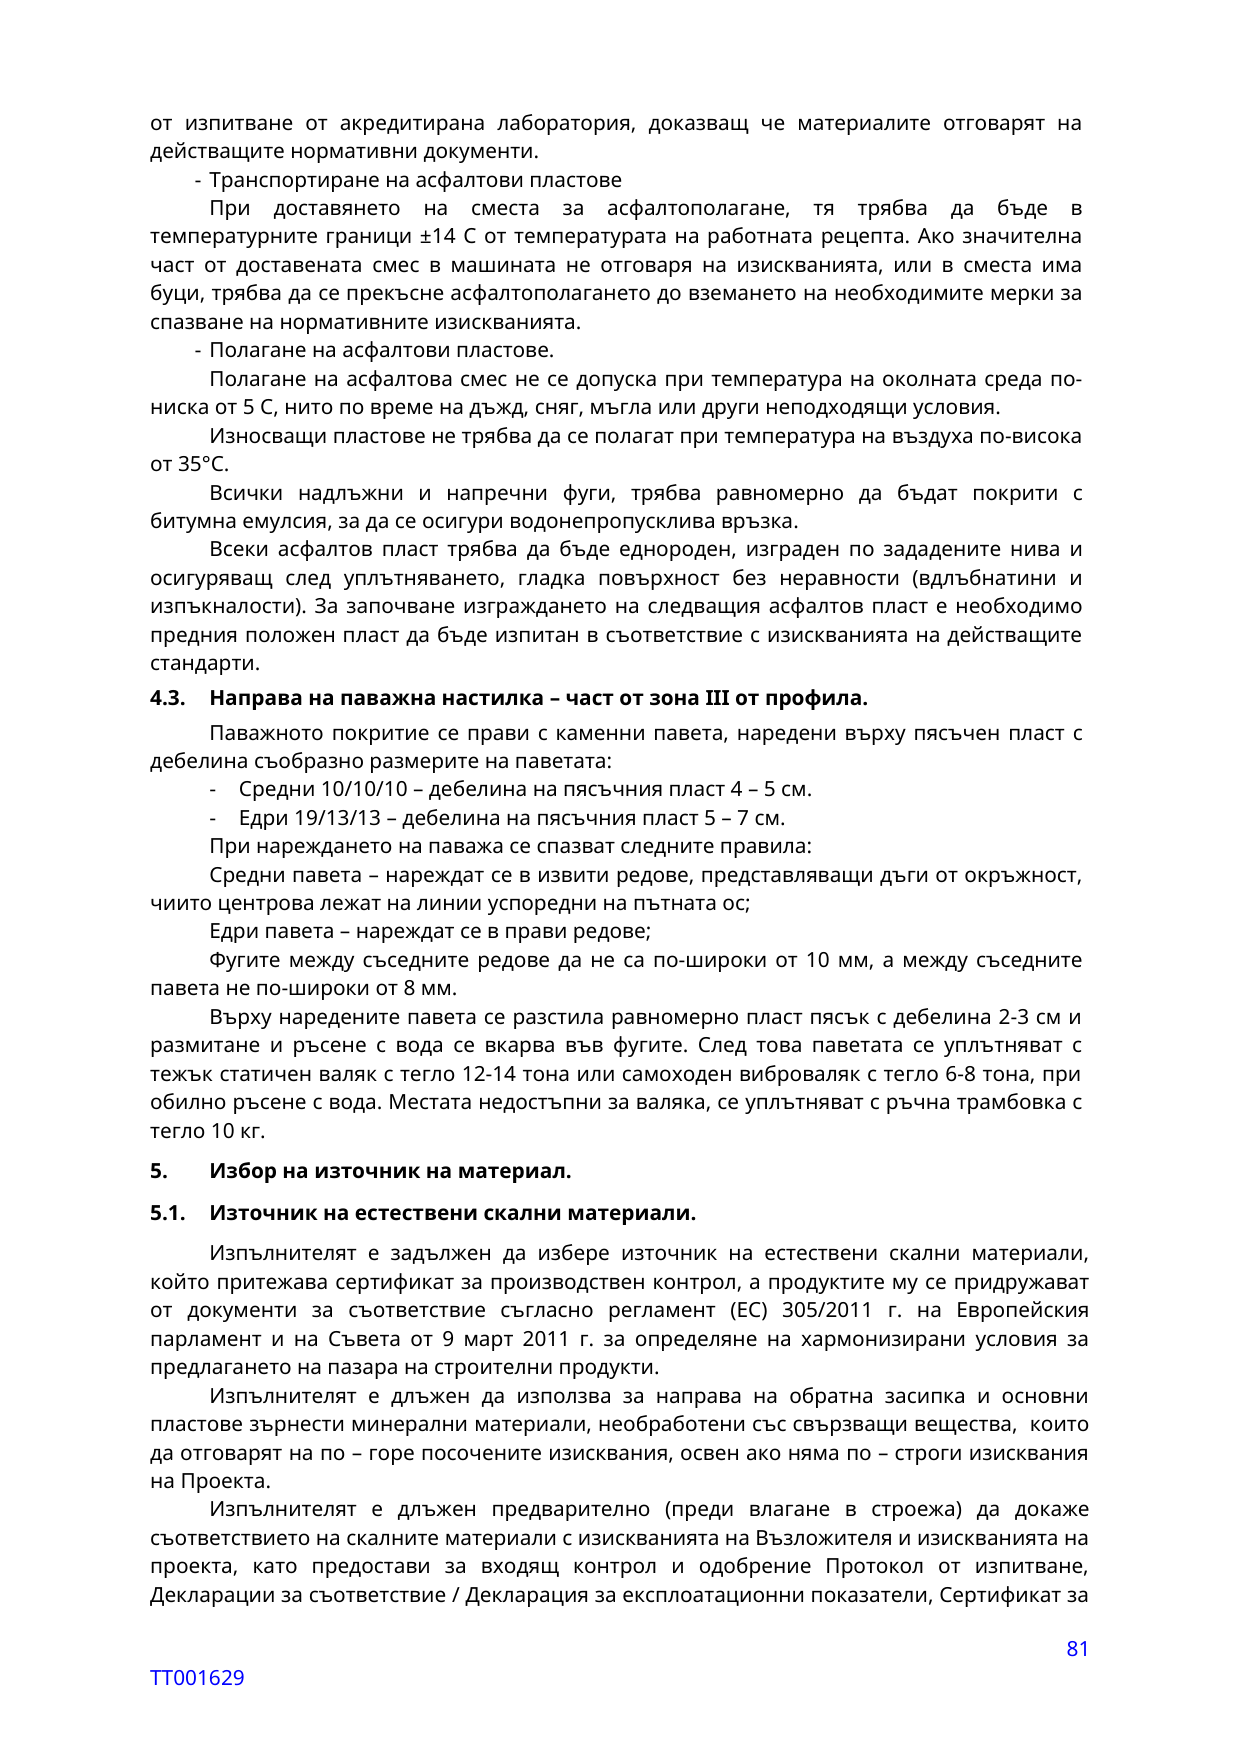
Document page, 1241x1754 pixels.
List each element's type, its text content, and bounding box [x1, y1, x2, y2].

text Едри павета – нареждат се в прави редове; [150, 917, 1083, 945]
text Всички надлъжни и напречни фуги, трябва равномерно да бъдат покрити с битумна емулсия, за да се осигури водонепропусклива връзка. [150, 478, 1083, 534]
text Всеки асфалтов пласт трябва да бъде еднороден, изграден по зададените нива и осигуряващ след уплътняването, гладка повърхност без неравности (вдлъбнатини и изпъкналости). За започване изграждането на следващия асфалтов пласт е необходимо предния положен пласт да бъде изпитан в съответствие с изискванията на действащите стандарти. [150, 534, 1083, 677]
list Едри 19/13/13 – дебелина на пясъчния пласт 5 – 7 см. [209, 803, 1087, 831]
text Изпълнителят е задължен да избере източник на естествени скални материали, който притежава сертификат за производствен контрол, а продуктите му се придружават от документи за съответствие съгласно регламент (ЕС) 305/2011 г. на Европейския парламент и на Съвета от 9 март 2011 г. за определяне на хармонизирани условия за предлагането на пазара на строителни продукти. [150, 1238, 1090, 1381]
text Фугите между съседните редове да не са по-широки от 10 мм, а между съседните павета не по-широки от 8 мм. [150, 945, 1083, 1002]
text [150, 1494, 1090, 1608]
text Износващи пластове не трябва да се полагат при температура на въздуха по-висока от 35°С. [150, 421, 1083, 478]
list Избор на източник на материал. [150, 1157, 1090, 1185]
text При нареждането на паважа се спазват следните правила: [150, 831, 1083, 860]
text Изпълнителят е длъжен да използва за направа на обратна засипка и основни пластове зърнести минерални материали, необработени със свързващи вещества, които да отговарят на по – горе посочените изисквания, освен ако няма по – строги изисквания на Проекта. [150, 1381, 1090, 1494]
list Транспортиране на асфалтови пластове [194, 165, 1090, 193]
list Средни 10/10/10 – дебелина на пясъчния пласт 4 – 5 см. [209, 774, 1087, 803]
list Направа на паважна настилка – част от зона III от профила. [150, 683, 1090, 711]
text Средни павета – нареждат се в извити редове, представляващи дъги от окръжност, чиито центрова лежат на линии успоредни на пътната ос; [150, 860, 1083, 917]
list Източник на естествени скални материали. [150, 1198, 1090, 1226]
text При доставянето на сместа за асфалтополагане, тя трябва да бъде в температурните граници ±14 С от температурата на работната рецепта. Ако значителна част от доставената смес в машината не отговаря на изискванията, или в сместа има буци, трябва да се прекъсне асфалтополагането до вземането на необходимите мерки за спазване на нормативните изискванията. [150, 193, 1083, 335]
text Паважното покритие се прави с каменни павета, наредени върху пясъчен пласт с дебелина съобразно размерите на паветата: [150, 718, 1083, 774]
list Полагане на асфалтови пластове. [194, 335, 1090, 364]
text Полагане на асфалтова смес не се допуска при температура на околната среда по-ниска от 5 С, нито по време на дъжд, сняг, мъгла или други неподходящи условия. [150, 364, 1083, 421]
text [150, 108, 1083, 165]
text Върху наредените павета се разстила равномерно пласт пясък с дебелина 2-3 см и размитане и ръсене с вода се вкарва във фугите. След това паветата се уплътняват с тежък статичен валяк с тегло 12-14 тона или самоходен виброваляк с тегло 6-8 тона, при обилно ръсене с вода. Местата недостъпни за валяка, се уплътняват с ръчна трамбовка с тегло 10 кг. [150, 1002, 1083, 1144]
